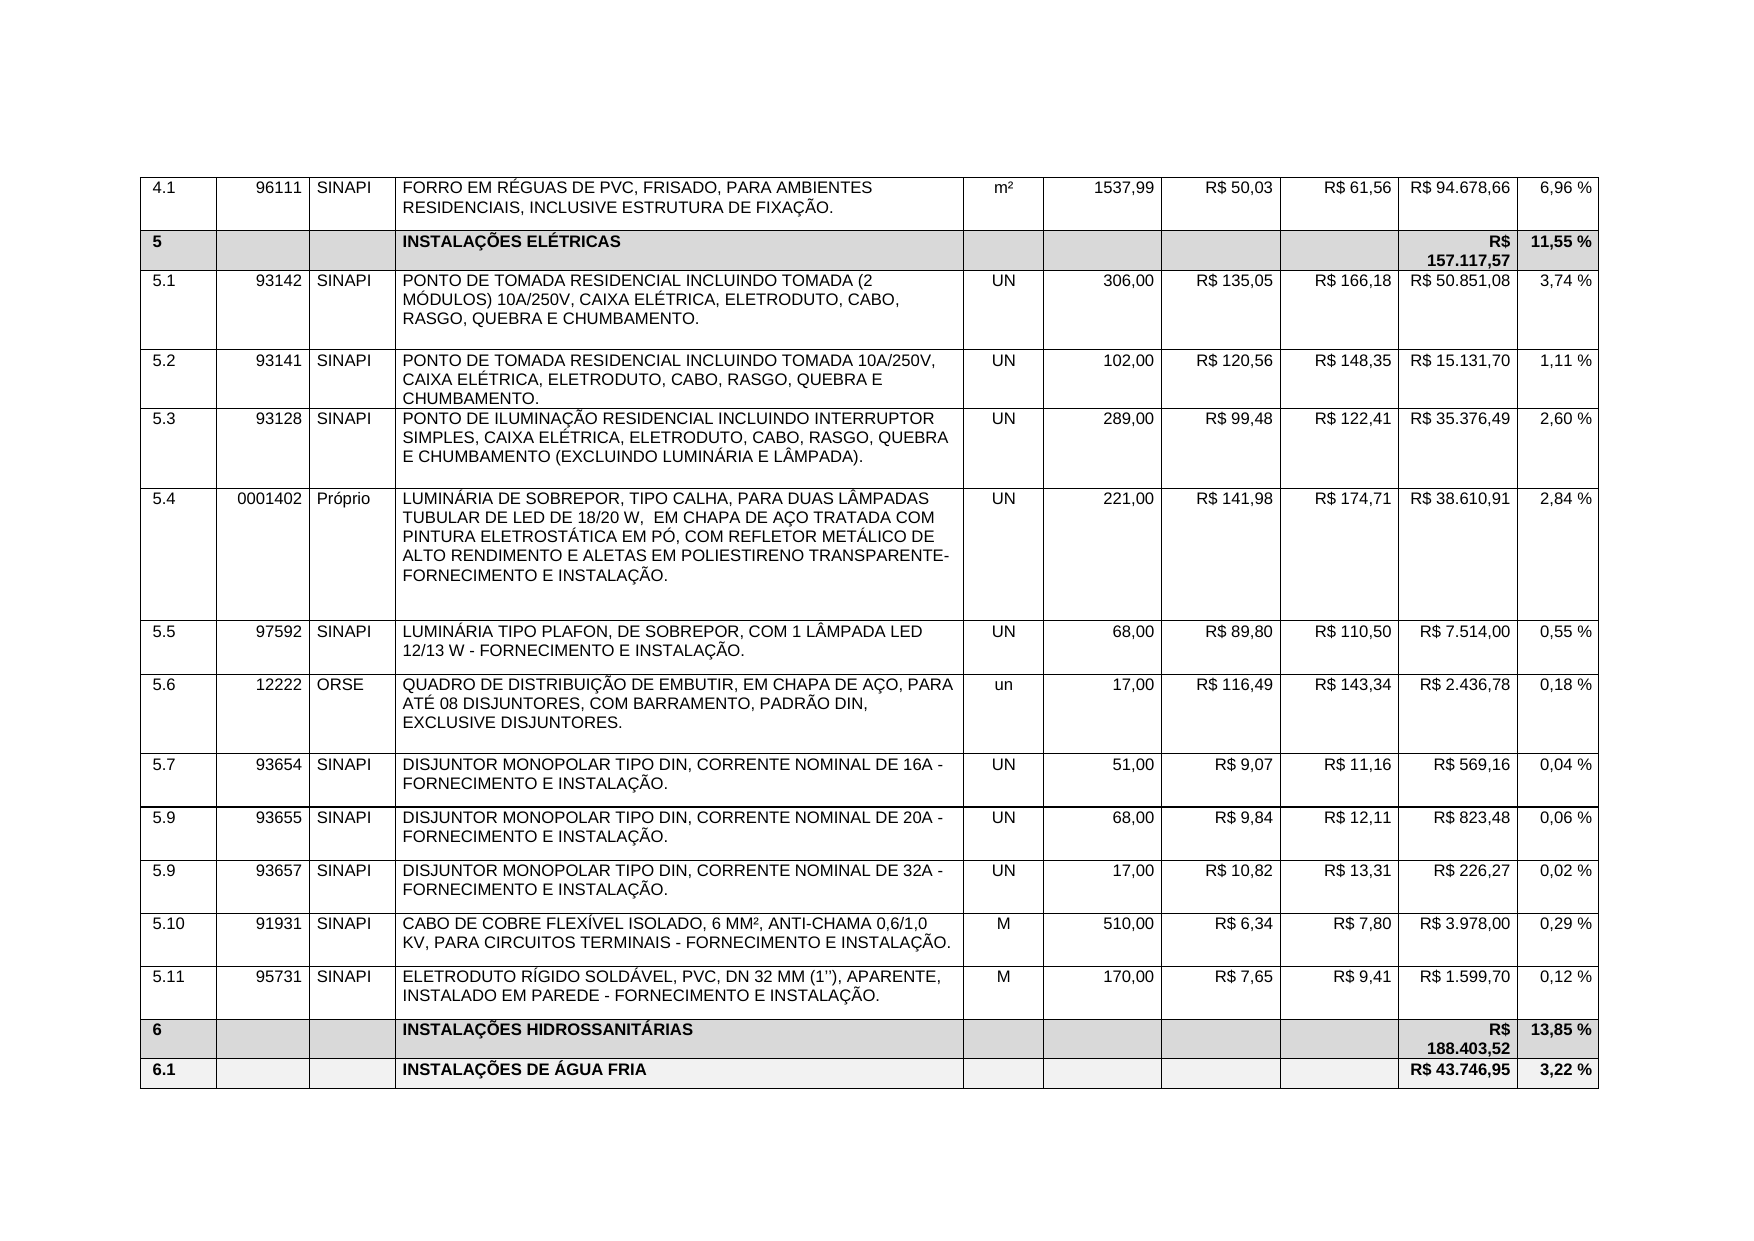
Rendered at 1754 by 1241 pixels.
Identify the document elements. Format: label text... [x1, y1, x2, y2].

table_cell 221,00 [1044, 489, 1161, 620]
table_cell 2,84 % [1518, 489, 1598, 620]
table_cell R$ 61,56 [1281, 178, 1398, 230]
table_cell 0,18 % [1518, 675, 1598, 753]
table_cell R$ 9,07 [1162, 754, 1280, 806]
table_cell UN [964, 621, 1043, 673]
table_cell R$ 148,35 [1281, 350, 1398, 408]
table_cell PONTO DE ILUMINAÇÃO RESIDENCIAL INCLUINDO INTERRUPTOR SIMPLES, CAIXA ELÉTRICA, ELETRODUTO, CABO, RASGO, QUEBRA E CHUMBAMENTO (EXCLUINDO LUMINÁRIA E LÂMPADA). [396, 409, 963, 488]
table_cell UN [964, 271, 1043, 349]
table_cell 5 [141, 231, 216, 270]
table_cell [1281, 1059, 1398, 1088]
table_cell 93128 [217, 409, 309, 488]
table_cell R$ 99,48 [1162, 409, 1280, 488]
table_cell 5.6 [141, 675, 216, 753]
table_cell R$ 6,34 [1162, 914, 1280, 966]
table_cell R$ 13,31 [1281, 861, 1398, 913]
table_cell SINAPI [310, 967, 395, 1019]
table_cell R$ 35.376,49 [1399, 409, 1517, 488]
table_cell 289,00 [1044, 409, 1161, 488]
table_cell 0,02 % [1518, 861, 1598, 913]
table_cell ELETRODUTO RÍGIDO SOLDÁVEL, PVC, DN 32 MM (1’’), APARENTE, INSTALADO EM PAREDE - FORNECIMENTO E INSTALAÇÃO. [396, 967, 963, 1019]
table_cell 1537,99 [1044, 178, 1161, 230]
table_cell [964, 1020, 1043, 1058]
table_cell M [964, 914, 1043, 966]
table_cell R$ 50,03 [1162, 178, 1280, 230]
table_cell R$ 143,34 [1281, 675, 1398, 753]
table_cell R$ 122,41 [1281, 409, 1398, 488]
table_cell 13,85 % [1518, 1020, 1598, 1058]
table_cell 17,00 [1044, 675, 1161, 753]
table_cell 102,00 [1044, 350, 1161, 408]
table_cell R$ 1.599,70 [1399, 967, 1517, 1019]
table_cell [310, 231, 395, 270]
table_cell [310, 1020, 395, 1058]
table_cell 93657 [217, 861, 309, 913]
table_cell 5.9 [141, 861, 216, 913]
table_cell [1281, 1020, 1398, 1058]
table_cell [1281, 231, 1398, 270]
table_cell 12222 [217, 675, 309, 753]
table_cell [1044, 1020, 1161, 1058]
table_cell SINAPI [310, 914, 395, 966]
table_cell 6 [141, 1020, 216, 1058]
table_cell PONTO DE TOMADA RESIDENCIAL INCLUINDO TOMADA (2 MÓDULOS) 10A/250V, CAIXA ELÉTRICA, ELETRODUTO, CABO, RASGO, QUEBRA E CHUMBAMENTO. [396, 271, 963, 349]
table_cell LUMINÁRIA TIPO PLAFON, DE SOBREPOR, COM 1 LÂMPADA LED 12/13 W - FORNECIMENTO E INSTALAÇÃO. [396, 621, 963, 673]
table_cell R$ 12,11 [1281, 808, 1398, 859]
table_cell R$ 43.746,95 [1399, 1059, 1517, 1088]
table_cell [964, 1059, 1043, 1088]
table_cell R$ 15.131,70 [1399, 350, 1517, 408]
table_cell R$ 11,16 [1281, 754, 1398, 806]
table_cell R$ 135,05 [1162, 271, 1280, 349]
table_cell R$ 141,98 [1162, 489, 1280, 620]
table_cell [964, 231, 1043, 270]
table_cell R$ 7.514,00 [1399, 621, 1517, 673]
table_cell [1162, 1020, 1280, 1058]
table_cell UN [964, 861, 1043, 913]
table_cell R$ 157.117,57 [1399, 231, 1517, 270]
table_cell INSTALAÇÕES HIDROSSANITÁRIAS [396, 1020, 963, 1058]
table_cell R$ 50.851,08 [1399, 271, 1517, 349]
table_cell INSTALAÇÕES ELÉTRICAS [396, 231, 963, 270]
table_cell R$ 120,56 [1162, 350, 1280, 408]
table_cell UN [964, 409, 1043, 488]
table_cell 0,29 % [1518, 914, 1598, 966]
table_cell QUADRO DE DISTRIBUIÇÃO DE EMBUTIR, EM CHAPA DE AÇO, PARA ATÉ 08 DISJUNTORES, COM BARRAMENTO, PADRÃO DIN, EXCLUSIVE DISJUNTORES. [396, 675, 963, 753]
table_cell [217, 1020, 309, 1058]
table_cell R$ 38.610,91 [1399, 489, 1517, 620]
table_cell R$ 89,80 [1162, 621, 1280, 673]
table_cell [310, 1059, 395, 1088]
table_cell 5.2 [141, 350, 216, 408]
table_cell 170,00 [1044, 967, 1161, 1019]
table_cell 3,74 % [1518, 271, 1598, 349]
table_cell 51,00 [1044, 754, 1161, 806]
table_cell 1,11 % [1518, 350, 1598, 408]
table_cell 93654 [217, 754, 309, 806]
table_cell R$ 226,27 [1399, 861, 1517, 913]
table_cell R$ 823,48 [1399, 808, 1517, 859]
table_cell 5.7 [141, 754, 216, 806]
table_cell R$ 94.678,66 [1399, 178, 1517, 230]
table_cell CABO DE COBRE FLEXÍVEL ISOLADO, 6 MM², ANTI-CHAMA 0,6/1,0 KV, PARA CIRCUITOS TERMINAIS - FORNECIMENTO E INSTALAÇÃO. [396, 914, 963, 966]
table_cell UN [964, 754, 1043, 806]
table_cell 0,04 % [1518, 754, 1598, 806]
table_cell R$ 3.978,00 [1399, 914, 1517, 966]
table_cell [217, 1059, 309, 1088]
table_cell 2,60 % [1518, 409, 1598, 488]
table_cell 5.3 [141, 409, 216, 488]
table_cell 11,55 % [1518, 231, 1598, 270]
table_cell [1162, 231, 1280, 270]
table_cell 93141 [217, 350, 309, 408]
table_cell 0,12 % [1518, 967, 1598, 1019]
table_cell R$ 9,41 [1281, 967, 1398, 1019]
table_cell SINAPI [310, 754, 395, 806]
table_cell DISJUNTOR MONOPOLAR TIPO DIN, CORRENTE NOMINAL DE 20A - FORNECIMENTO E INSTALAÇÃO. [396, 808, 963, 859]
table_cell M [964, 967, 1043, 1019]
table_cell R$ 7,65 [1162, 967, 1280, 1019]
table_cell 3,22 % [1518, 1059, 1598, 1088]
table_cell LUMINÁRIA DE SOBREPOR, TIPO CALHA, PARA DUAS LÂMPADAS TUBULAR DE LED DE 18/20 W, EM CHAPA DE AÇO TRATADA COM PINTURA ELETROSTÁTICA EM PÓ, COM REFLETOR METÁLICO DE ALTO RENDIMENTO E ALETAS EM POLIESTIRENO TRANSPARENTE- FORNECIMENTO E INSTALAÇÃO. [396, 489, 963, 620]
table_cell R$ 166,18 [1281, 271, 1398, 349]
table_cell [1044, 1059, 1161, 1088]
table_cell 68,00 [1044, 808, 1161, 859]
table_cell R$ 569,16 [1399, 754, 1517, 806]
table_cell SINAPI [310, 178, 395, 230]
table_cell 5.1 [141, 271, 216, 349]
table_cell m² [964, 178, 1043, 230]
table_cell R$ 10,82 [1162, 861, 1280, 913]
table_cell 5.5 [141, 621, 216, 673]
table_cell SINAPI [310, 271, 395, 349]
table_cell 6.1 [141, 1059, 216, 1088]
table_cell 6,96 % [1518, 178, 1598, 230]
table_cell 17,00 [1044, 861, 1161, 913]
table_cell 91931 [217, 914, 309, 966]
table_cell 5.4 [141, 489, 216, 620]
table_cell 0,55 % [1518, 621, 1598, 673]
table_cell 510,00 [1044, 914, 1161, 966]
table_cell R$ 9,84 [1162, 808, 1280, 859]
table_cell 0,06 % [1518, 808, 1598, 859]
table_cell R$ 110,50 [1281, 621, 1398, 673]
table_cell DISJUNTOR MONOPOLAR TIPO DIN, CORRENTE NOMINAL DE 16A - FORNECIMENTO E INSTALAÇÃO. [396, 754, 963, 806]
table_cell 97592 [217, 621, 309, 673]
table_cell 93142 [217, 271, 309, 349]
table_cell 4.1 [141, 178, 216, 230]
table_cell R$ 116,49 [1162, 675, 1280, 753]
table_cell ORSE [310, 675, 395, 753]
table_cell R$ 2.436,78 [1399, 675, 1517, 753]
table_cell 68,00 [1044, 621, 1161, 673]
table_cell 306,00 [1044, 271, 1161, 349]
table_cell R$ 188.403,52 [1399, 1020, 1517, 1058]
table_cell R$ 174,71 [1281, 489, 1398, 620]
table_cell PONTO DE TOMADA RESIDENCIAL INCLUINDO TOMADA 10A/250V, CAIXA ELÉTRICA, ELETRODUTO, CABO, RASGO, QUEBRA E CHUMBAMENTO. [396, 350, 963, 408]
table_cell SINAPI [310, 808, 395, 859]
table_cell 5.9 [141, 808, 216, 859]
table_cell 5.11 [141, 967, 216, 1019]
table_cell 93655 [217, 808, 309, 859]
table_cell [1044, 231, 1161, 270]
table_cell FORRO EM RÉGUAS DE PVC, FRISADO, PARA AMBIENTES RESIDENCIAIS, INCLUSIVE ESTRUTURA DE FIXAÇÃO. [396, 178, 963, 230]
table_cell SINAPI [310, 409, 395, 488]
table_cell Próprio [310, 489, 395, 620]
table_cell [217, 231, 309, 270]
table_cell 0001402 [217, 489, 309, 620]
table_cell 96111 [217, 178, 309, 230]
table_cell 5.10 [141, 914, 216, 966]
table_cell 95731 [217, 967, 309, 1019]
table_cell [1162, 1059, 1280, 1088]
table_cell UN [964, 350, 1043, 408]
table_cell SINAPI [310, 350, 395, 408]
table_cell DISJUNTOR MONOPOLAR TIPO DIN, CORRENTE NOMINAL DE 32A - FORNECIMENTO E INSTALAÇÃO. [396, 861, 963, 913]
table_cell UN [964, 808, 1043, 859]
table_cell UN [964, 489, 1043, 620]
table_cell R$ 7,80 [1281, 914, 1398, 966]
table_cell SINAPI [310, 621, 395, 673]
table_cell un [964, 675, 1043, 753]
table_cell INSTALAÇÕES DE ÁGUA FRIA [396, 1059, 963, 1088]
table_cell SINAPI [310, 861, 395, 913]
